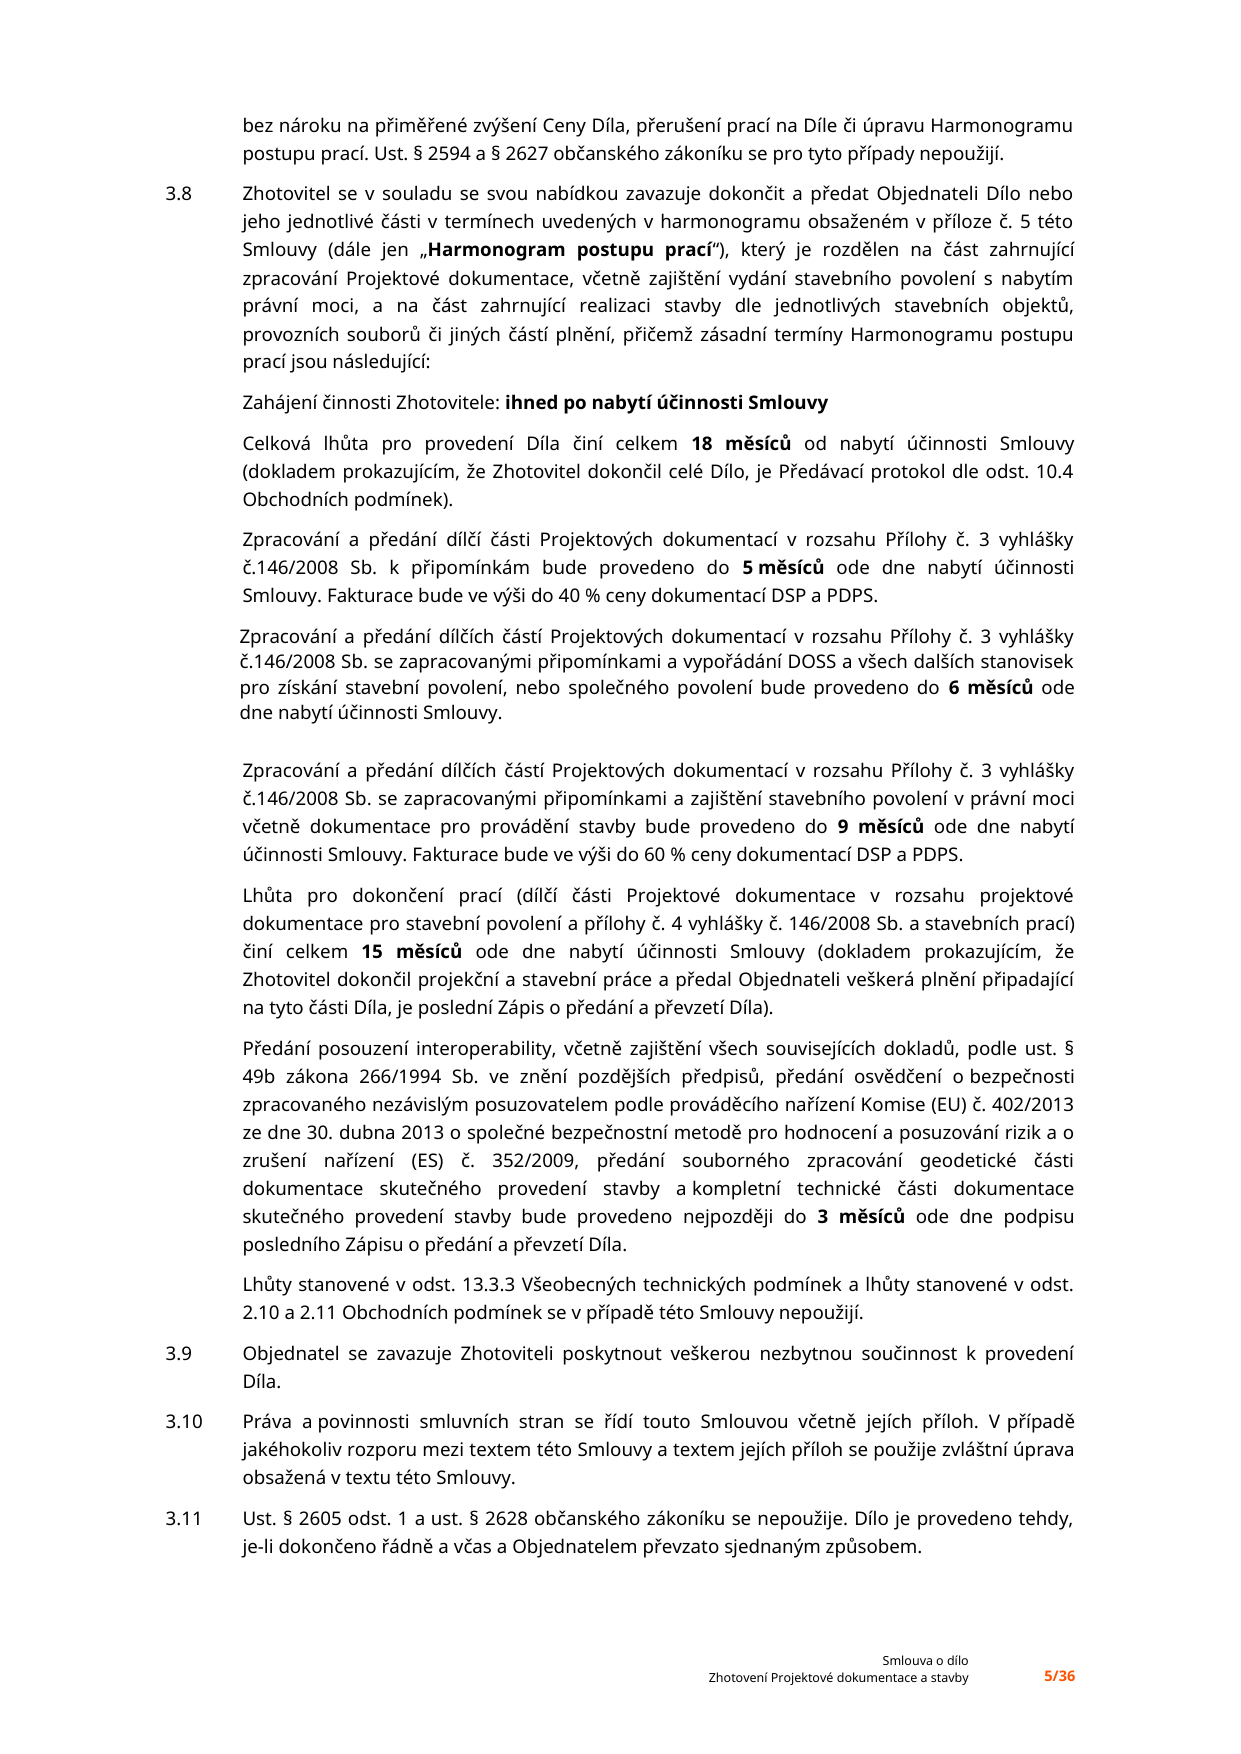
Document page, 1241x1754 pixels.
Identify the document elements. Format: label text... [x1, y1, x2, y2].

text Objednatel se zavazuje Zhotoviteli poskytnout veškerou nezbytnou součinnost k provedení Díla. [165, 1340, 1075, 1394]
text Zpracování a předání dílčích částí Projektových dokumentací v rozsahu Přílohy č. 3 vyhlášky č.146/2008 Sb. se zapracovanými připomínkami a vypořádání DOSS a všech dalších stanovisek pro získání stavební povolení, nebo společného povolení bude provedeno do 6 měsíců ode dne nabytí účinnosti Smlouvy. [239, 623, 1075, 725]
text Lhůta pro dokončení prací (dílčí části Projektové dokumentace v rozsahu projektové dokumentace pro stavební povolení a přílohy č. 4 vyhlášky č. 146/2008 Sb. a stavebních prací) činí celkem 15 měsíců ode dne nabytí účinnosti Smlouvy (dokladem prokazujícím, že Zhotovitel dokončil projekční a stavební práce a předal Objednateli veškerá plnění připadající na tyto části Díla, je poslední Zápis o předání a převzetí Díla). [242, 882, 1075, 1020]
text Práva a povinnosti smluvních stran se řídí touto Smlouvou včetně jejích příloh. V případě jakéhokoliv rozporu mezi textem této Smlouvy a textem jejích příloh se použije zvláštní úprava obsažená v textu této Smlouvy. [165, 1409, 1075, 1490]
text Zpracování a předání dílčí části Projektových dokumentací v rozsahu Přílohy č. 3 vyhlášky č.146/2008 Sb. k připomínkám bude provedeno do 5 měsíců ode dne nabytí účinnosti Smlouvy. Fakturace bude ve výši do 40 % ceny dokumentací DSP a PDPS. [242, 526, 1075, 608]
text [165, 112, 1075, 166]
text Celková lhůta pro provedení Díla činí celkem 18 měsíců od nabytí účinnosti Smlouvy (dokladem prokazujícím, že Zhotovitel dokončil celé Dílo, je Předávací protokol dle odst. 10.4 Obchodních podmínek). [242, 430, 1075, 511]
text Předání posouzení interoperability, včetně zajištění všech souvisejících dokladů, podle ust. § 49b zákona 266/1994 Sb. ve znění pozdějších předpisů, předání osvědčení o bezpečnosti zpracovaného nezávislým posuzovatelem podle prováděcího nařízení Komise (EU) č. 402/2013 ze dne 30. dubna 2013 o společné bezpečnostní metodě pro hodnocení a posuzování rizik a o zrušení nařízení (ES) č. 352/2009, předání souborného zpracování geodetické části dokumentace skutečného provedení stavby a kompletní technické části dokumentace skutečného provedení stavby bude provedeno nejpozději do 3 měsíců ode dne podpisu posledního Zápisu o předání a převzetí Díla. [242, 1035, 1075, 1257]
text Zpracování a předání dílčích částí Projektových dokumentací v rozsahu Přílohy č. 3 vyhlášky č.146/2008 Sb. se zapracovanými připomínkami a zajištění stavebního povolení v právní moci včetně dokumentace pro provádění stavby bude provedeno do 9 měsíců ode dne nabytí účinnosti Smlouvy. Fakturace bude ve výši do 60 % ceny dokumentací DSP a PDPS. [242, 758, 1075, 867]
text Lhůty stanovené v odst. 13.3.3 Všeobecných technických podmínek a lhůty stanovené v odst. 2.10 a 2.11 Obchodních podmínek se v případě této Smlouvy nepoužijí. [242, 1272, 1075, 1325]
text Zahájení činnosti Zhotovitele: ihned po nabytí účinnosti Smlouvy [242, 389, 1075, 415]
text Zhotovitel se v souladu se svou nabídkou zavazuje dokončit a předat Objednateli Dílo nebo jeho jednotlivé části v termínech uvedených v harmonogramu obsaženém v příloze č. 5 této Smlouvy (dále jen „Harmonogram postupu prací“), který je rozdělen na část zahrnující zpracování Projektové dokumentace, včetně zajištění vydání stavebního povolení s nabytím právní moci, a na část zahrnující realizaci stavby dle jednotlivých stavebních objektů, provozních souborů či jiných částí plnění, přičemž zásadní termíny Harmonogramu postupu prací jsou následující: [165, 181, 1075, 374]
text Ust. § 2605 odst. 1 a ust. § 2628 občanského zákoníku se nepoužije. Dílo je provedeno tehdy, je-li dokončeno řádně a včas a Objednatelem převzato sjednaným způsobem. [165, 1505, 1075, 1559]
